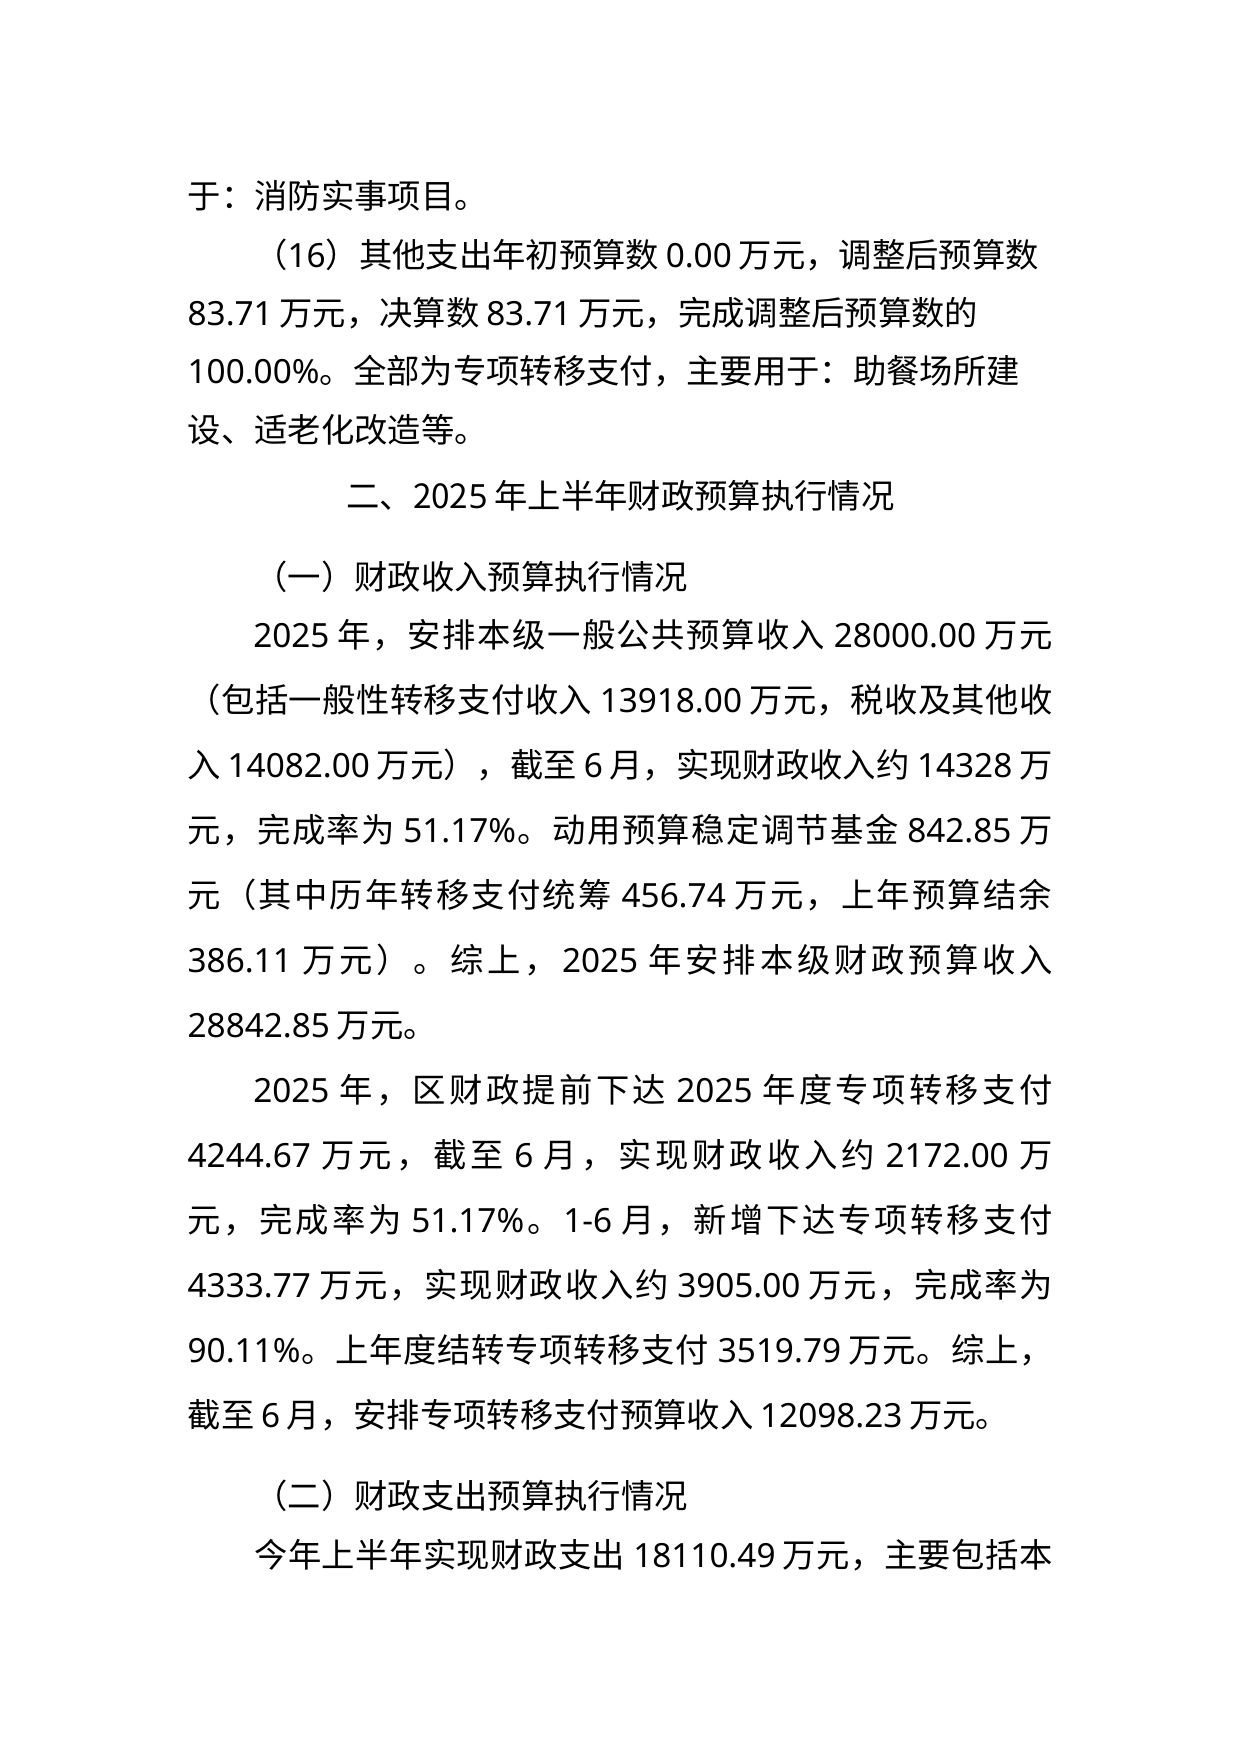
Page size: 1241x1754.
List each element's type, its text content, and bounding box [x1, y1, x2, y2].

text （一）财政收入预算执行情况 [187, 543, 1053, 601]
list （16）其他支出年初预算数0.00万元，调整后预算数83.71万元，决算数83.71万元，完成调整后预算数的100.00%。全部为专项转移支付，主要用于：助餐场所建设、适老化改造等。 [187, 220, 1053, 454]
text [187, 1521, 1053, 1579]
text （二）财政支出预算执行情况 [187, 1462, 1053, 1521]
text 2025年，区财政提前下达2025年度专项转移支付4244.67万元，截至6月，实现财政收入约2172.00万元，完成率为51.17%。1-6月，新增下达专项转移支付4333.77万元，实现财政收入约3905.00万元，完成率为90.11%。上年度结转专项转移支付3519.79万元。综上，截至6月，安排专项转移支付预算收入12098.23万元。 [187, 1056, 1053, 1446]
text 2025年，安排本级一般公共预算收入28000.00万元（包括一般性转移支付收入13918.00万元，税收及其他收入14082.00万元），截至6月，实现财政收入约14328万元，完成率为51.17%。动用预算稳定调节基金842.85万元（其中历年转移支付统筹456.74万元，上年预算结余386.11万元）。综上，2025年安排本级财政预算收入28842.85万元。 [187, 601, 1053, 1056]
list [187, 162, 1053, 220]
text 二、2025年上半年财政预算执行情况 [187, 470, 1053, 518]
